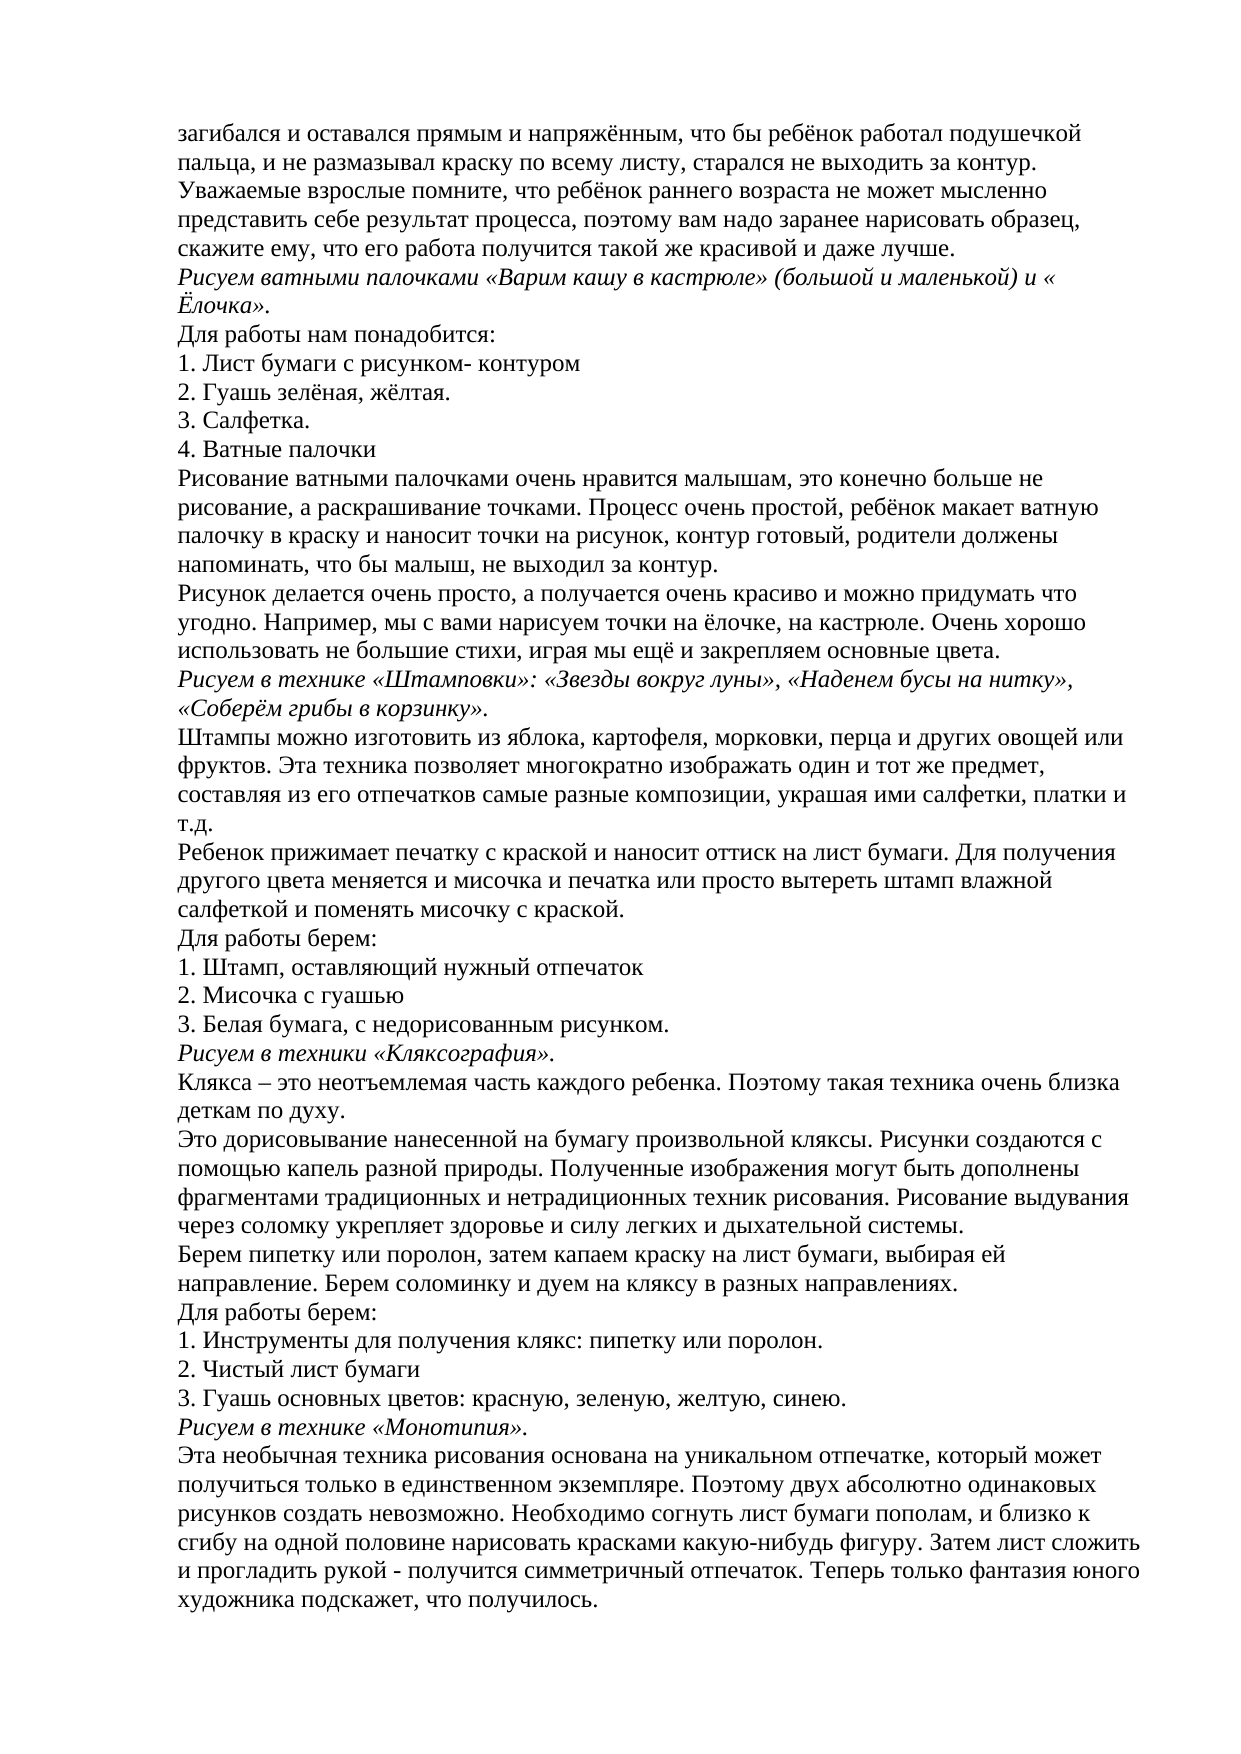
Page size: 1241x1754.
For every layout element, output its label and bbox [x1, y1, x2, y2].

text [177, 118, 1152, 1613]
